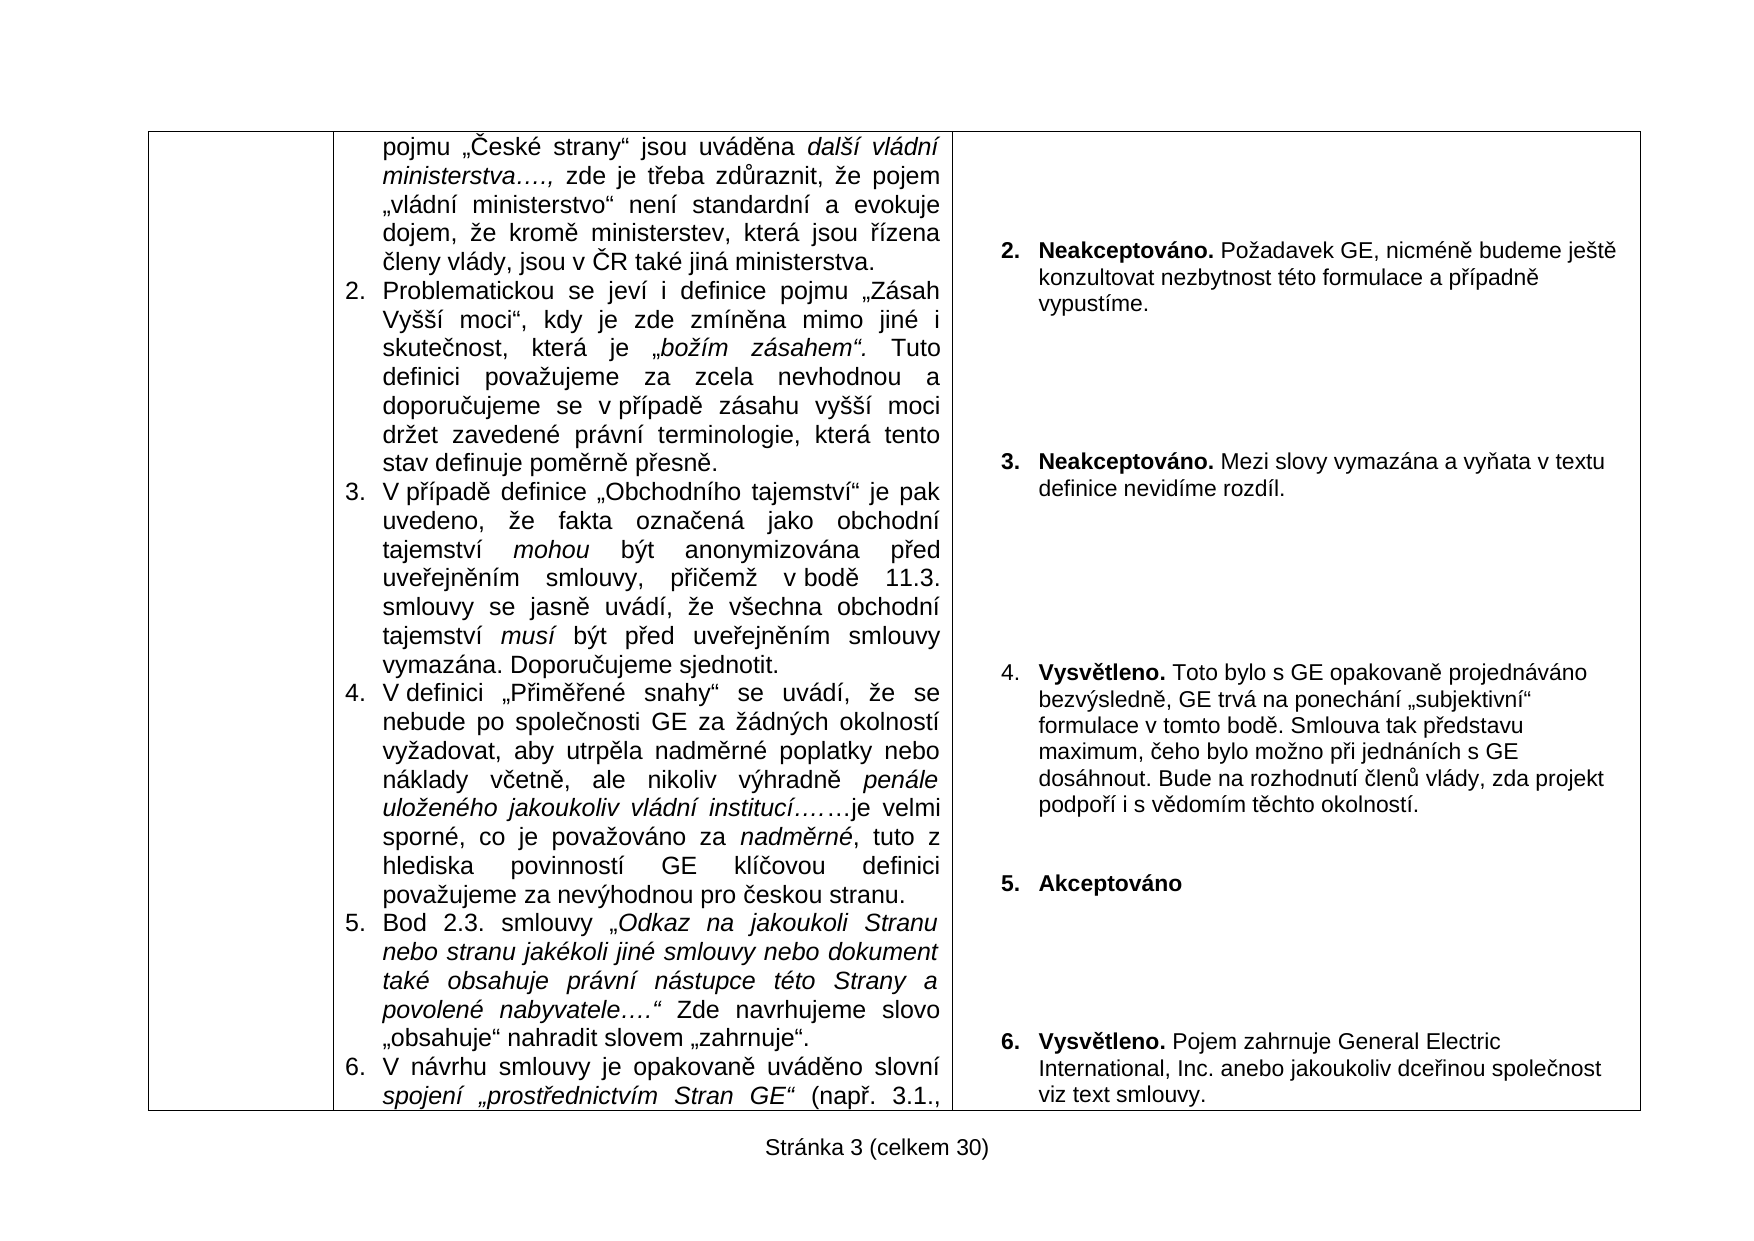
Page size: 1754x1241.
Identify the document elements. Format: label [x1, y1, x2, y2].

table_cell [149, 132, 333, 1109]
table_cell [334, 132, 952, 1109]
table_cell [953, 132, 1640, 1109]
